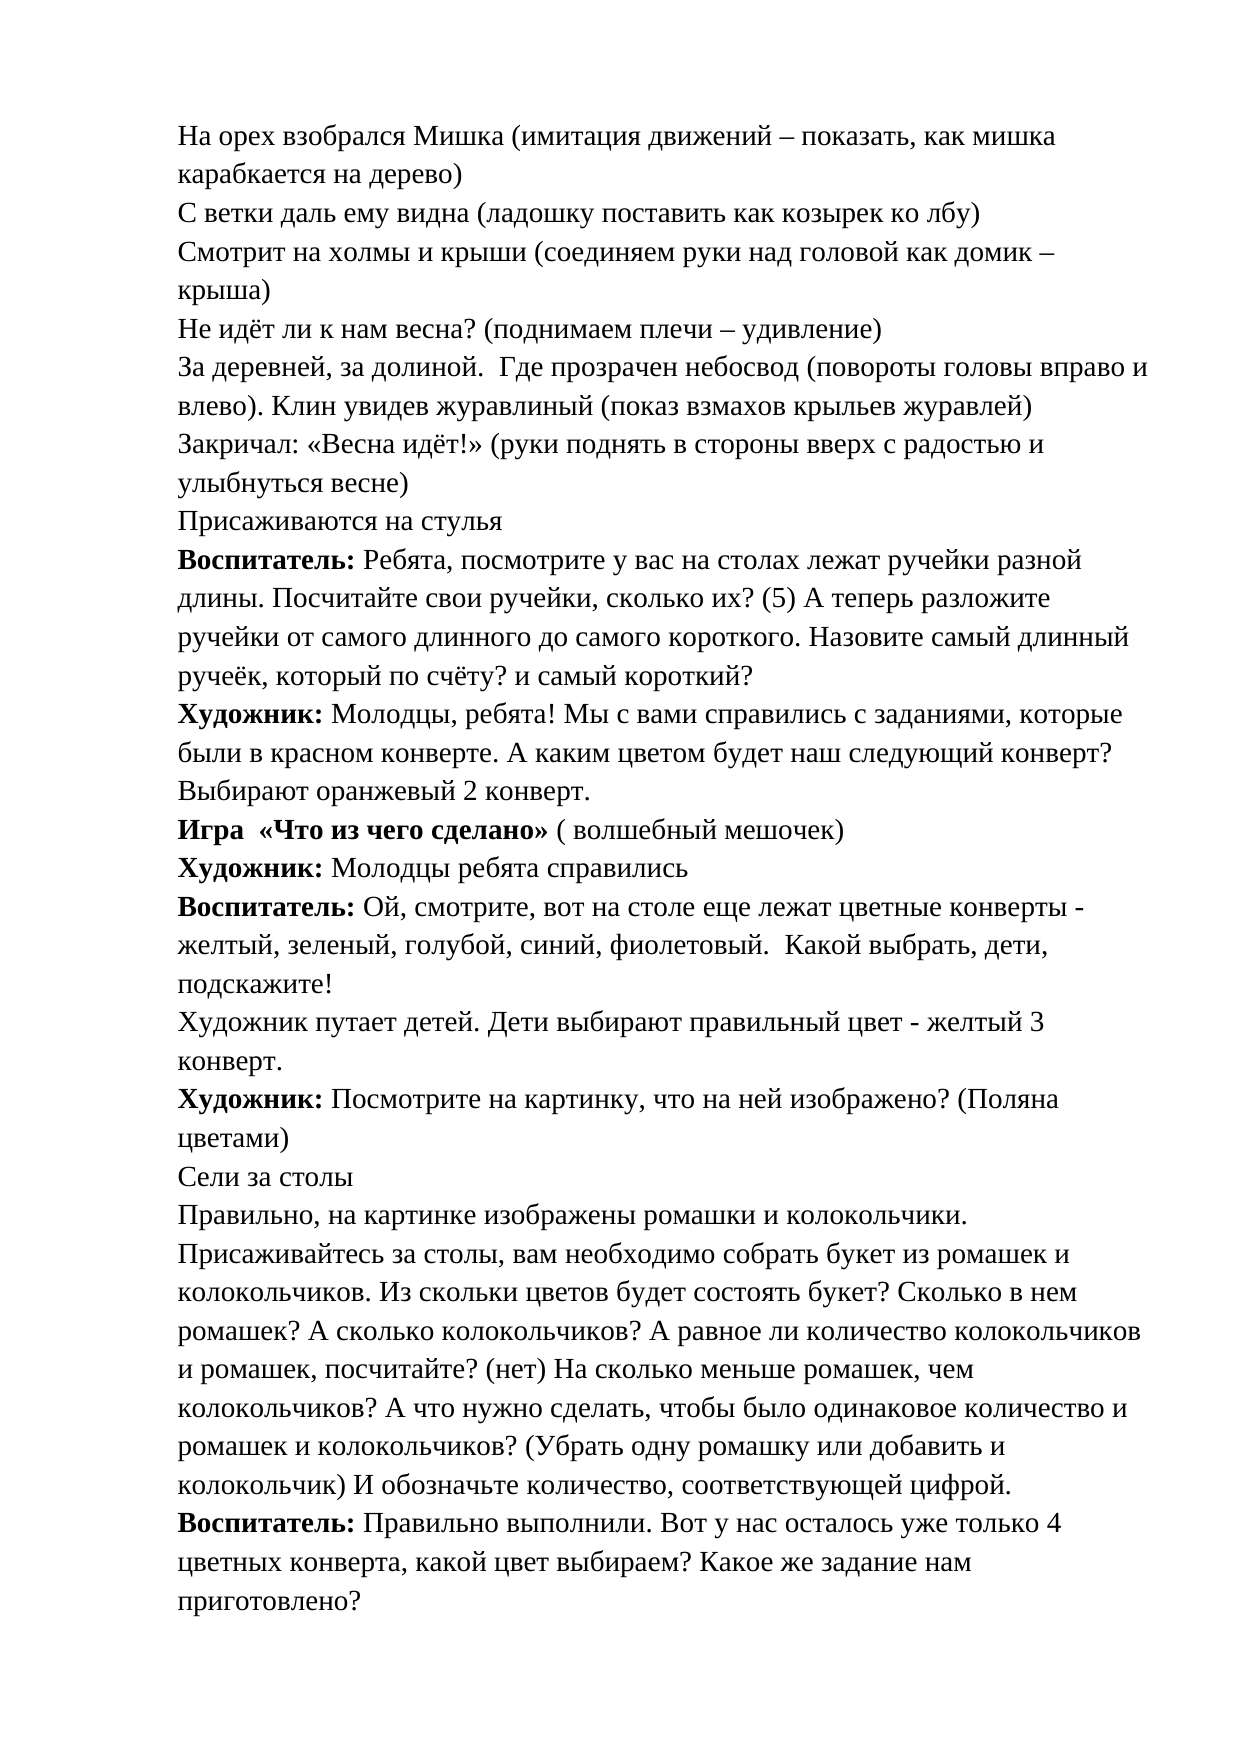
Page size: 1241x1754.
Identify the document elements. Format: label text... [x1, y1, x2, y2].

text Правильно, на картинке изображены ромашки и колокольчики. Присаживайтесь за столы, вам необходимо собрать букет из ромашек и колокольчиков. Из скольки цветов будет состоять букет? Сколько в нем ромашек? А сколько колокольчиков? А равное ли количество колокольчиков и ромашек, посчитайте? (нет) На сколько меньше ромашек, чем колокольчиков? А что нужно сделать, чтобы было одинаковое количество и ромашек и колокольчиков? (Убрать одну ромашку или добавить и колокольчик) И обозначьте количество, соответствующей цифрой. [177, 1197, 1152, 1501]
text Воспитатель: Ребята, посмотрите у вас на столах лежат ручейки разной длины. Посчитайте свои ручейки, сколько их? (5) А теперь разложите ручейки от самого длинного до самого короткого. Назовите самый длинный ручеёк, который по счёту? и самый короткий? [177, 542, 1152, 691]
text За деревней, за долиной. Где прозрачен небосвод (повороты головы вправо и влево). Клин увидев журавлиный (показ взмахов крыльев журавлей) [177, 349, 1152, 421]
text Художник путает детей. Дети выбирают правильный цвет - желтый 3 конверт. [177, 1004, 1152, 1077]
text Выбирают оранжевый 2 конверт. [177, 773, 1152, 807]
text Художник: Молодцы, ребята! Мы с вами справились с заданиями, которые были в красном конверте. А каким цветом будет наш следующий конверт? [177, 696, 1152, 768]
text Художник: Молодцы ребята справились [177, 850, 1152, 884]
text Не идёт ли к нам весна? (поднимаем плечи – удивление) [177, 311, 1152, 344]
text Воспитатель: Правильно выполнили. Вот у нас осталось уже только 4 цветных конверта, какой цвет выбираем? Какое же задание нам приготовлено? [177, 1506, 1152, 1616]
text Художник: Посмотрите на картинку, что на ней изображено? (Поляна цветами) [177, 1082, 1152, 1154]
text Воспитатель: Ой, смотрите, вот на столе еще лежат цветные конверты - желтый, зеленый, голубой, синий, фиолетовый. Какой выбрать, дети, подскажите! [177, 889, 1152, 999]
text Сели за столы [177, 1159, 1152, 1192]
text Игра «Что из чего сделано» ( волшебный мешочек) [177, 812, 1152, 845]
text Закричал: «Весна идёт!» (руки поднять в стороны вверх с радостью и улыбнуться весне) [177, 426, 1152, 498]
text На орех взобрался Мишка (имитация движений – показать, как мишка карабкается на дерево) [177, 118, 1152, 190]
text Смотрит на холмы и крыши (соединяем руки над головой как домик – крыша) [177, 234, 1152, 306]
text С ветки даль ему видна (ладошку поставить как козырек ко лбу) [177, 195, 1152, 229]
text Присаживаются на стулья [177, 503, 1152, 537]
